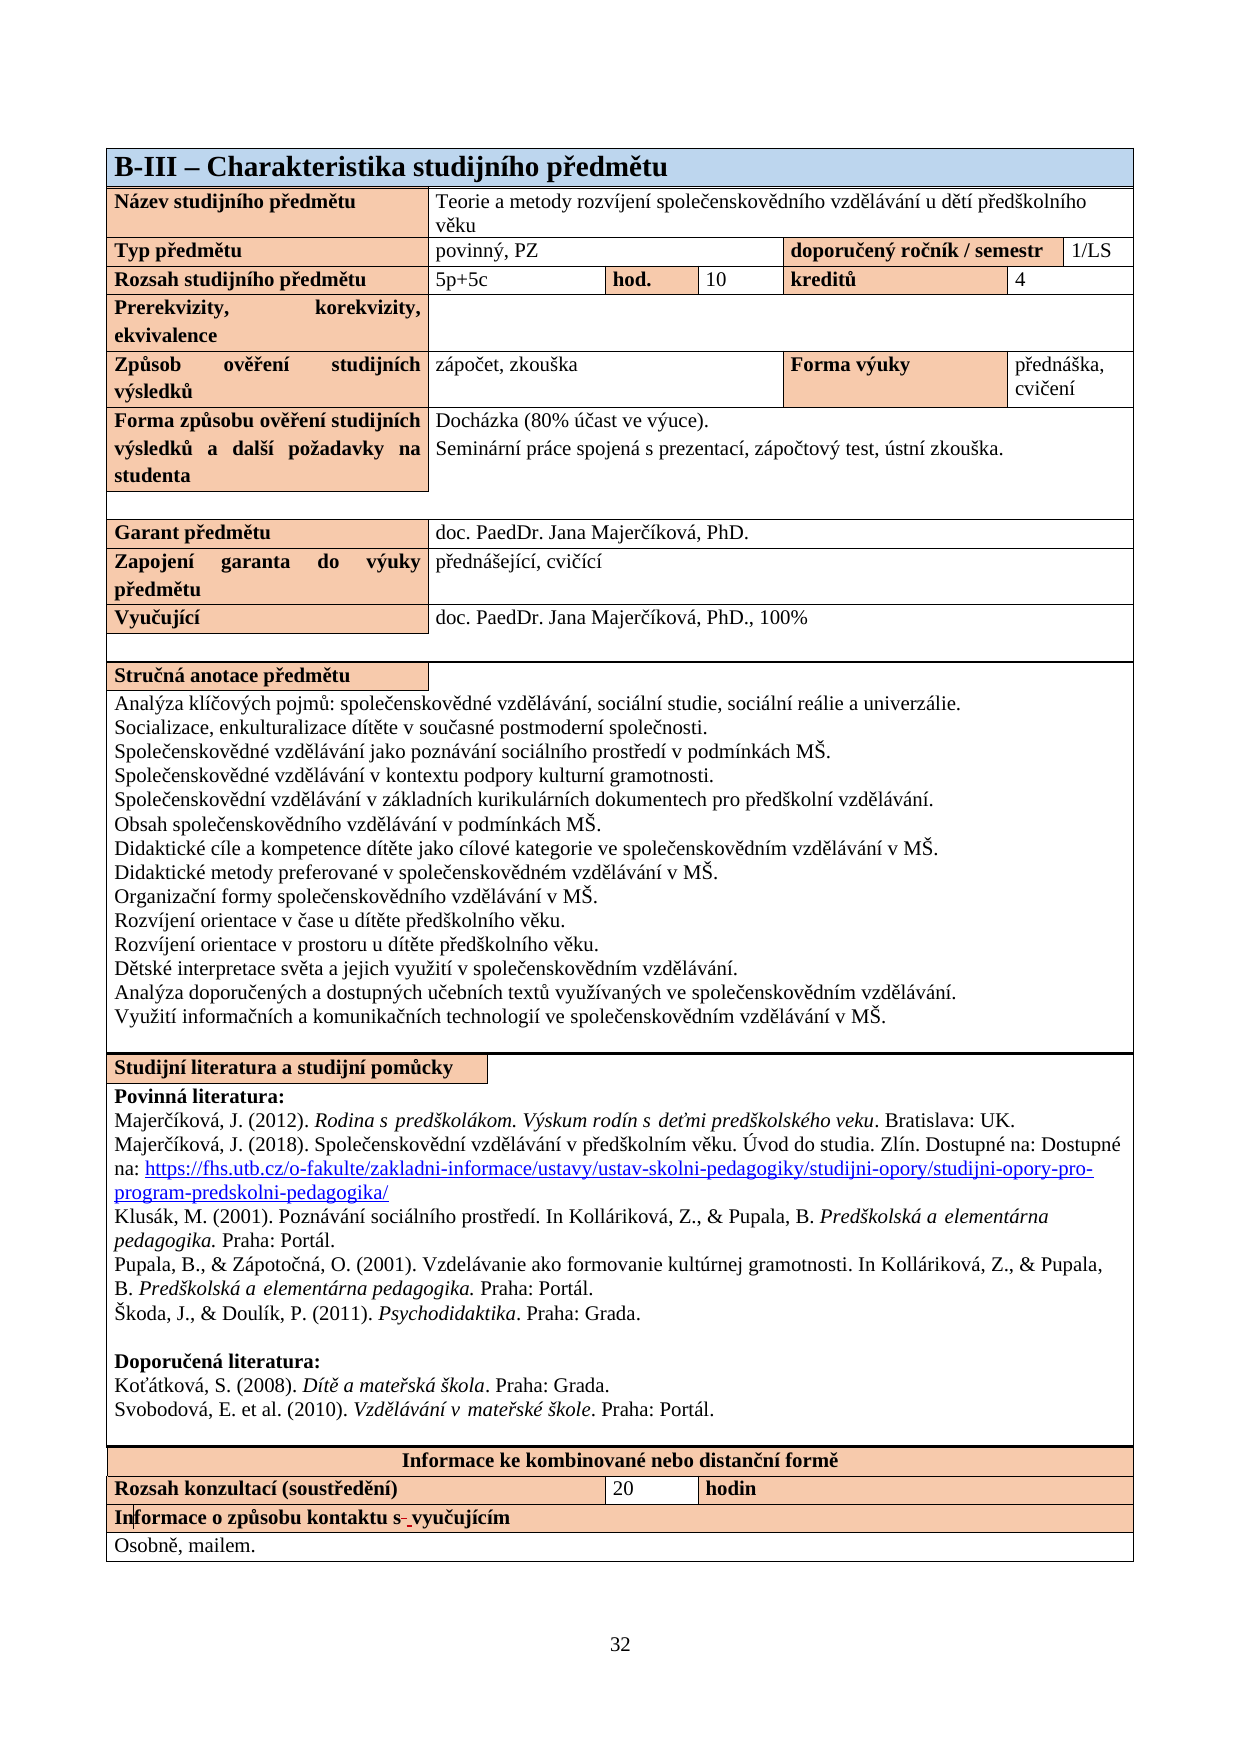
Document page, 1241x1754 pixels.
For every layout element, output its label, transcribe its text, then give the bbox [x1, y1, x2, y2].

table_cell doc. PaedDr. Jana Majerčíková, PhD., 100% [429, 605, 1133, 633]
table_cell přednášející, cvičící [429, 549, 1133, 604]
table_cell [107, 633, 1133, 661]
table_cell Forma výuky [784, 352, 1007, 407]
table_cell [429, 663, 1133, 690]
table_cell Rozsah konzultací (soustředění) [107, 1477, 605, 1504]
table_cell Prerekvizity, korekvizity, ekvivalence [107, 295, 428, 351]
table_cell Stručná anotace předmětu [107, 663, 428, 690]
table_cell povinný, PZ [429, 238, 783, 266]
table_cell [429, 295, 1133, 351]
table_cell 5p+5c [429, 267, 605, 294]
table_cell Zapojení garanta do výuky předmětu [107, 549, 428, 604]
table_cell zápočet, zkouška [429, 352, 783, 407]
table_cell Způsob ověření studijních výsledků [107, 352, 428, 407]
table_cell Povinná literatura: Majerčíková, J. (2012). Rodina s predškolákom. Výskum rodín s deťmi predškolského veku. Bratislava: UK. Majerčíková, J. (2018). Společenskovědní vzdělávání v předškolním věku. Úvod do studia. Zlín. Dostupné na: Dostupné na: https://fhs.utb.cz/o-fakulte/zakladni-informace/ustavy/ustav-skolni-pedagogiky/studijni-opory/studijni-opory-pro-program-predskolni-pedagogika/ Klusák, M. (2001). Poznávání sociálního prostředí. In Kolláriková, Z., & Pupala, B. Predškolská a elementárna pedagogika. Praha: Portál. Pupala, B., & Zápotočná, O. (2001). Vzdelávanie ako formovanie kultúrnej gramotnosti. In Kolláriková, Z., & Pupala, B. Predškolská a elementárna pedagogika. Praha: Portál. Škoda, J., & Doulík, P. (2011). Psychodidaktika. Praha: Grada. Doporučená literatura: Koťátková, S. (2008). Dítě a mateřská škola. Praha: Grada. Svobodová, E. et al. (2010). Vzdělávání v mateřské škole. Praha: Portál. [107, 1083, 1133, 1445]
table_cell 20 [606, 1477, 698, 1504]
table_cell 1/LS [1064, 238, 1133, 266]
table_cell Teorie a metody rozvíjení společenskovědního vzdělávání u dětí předškolního věku [429, 189, 1133, 237]
table_cell Docházka (80% účast ve výuce). Seminární práce spojená s prezentací, zápočtový test, ústní zkouška. [429, 408, 1133, 491]
table_cell Osobně, mailem. [107, 1533, 1133, 1561]
table_cell 4 [1008, 267, 1133, 294]
table_cell Informace o způsobu kontaktu svyučujícím [107, 1505, 1133, 1532]
table_cell [107, 491, 1133, 519]
table_cell Analýza klíčových pojmů: společenskovědné vzdělávání, sociální studie, sociální reálie a univerzálie. Socializace, enkulturalizace dítěte v současné postmoderní společnosti. Společenskovědné vzdělávání jako poznávání sociálního prostředí v podmínkách MŠ. Společenskovědné vzdělávání v kontextu podpory kulturní gramotnosti. Společenskovědní vzdělávání v základních kurikulárních dokumentech pro předškolní vzdělávání. Obsah společenskovědního vzdělávání v podmínkách MŠ. Didaktické cíle a kompetence dítěte jako cílové kategorie ve společenskovědním vzdělávání v MŠ. Didaktické metody preferované v společenskovědném vzdělávání v MŠ. Organizační formy společenskovědního vzdělávání v MŠ. Rozvíjení orientace v čase u dítěte předškolního věku. Rozvíjení orientace v prostoru u dítěte předškolního věku. Dětské interpretace světa a jejich využití v společenskovědním vzdělávání. Analýza doporučených a dostupných učebních textů využívaných ve společenskovědním vzdělávání. Využití informačních a komunikačních technologií ve společenskovědním vzdělávání v MŠ. [107, 690, 1133, 1052]
table_cell 10 [699, 267, 783, 294]
table_cell Název studijního předmětu [107, 189, 428, 237]
table_cell přednáška, cvičení [1008, 352, 1133, 407]
table_cell B-III – Charakteristika studijního předmětu [107, 149, 1133, 186]
table_cell Typ předmětu [107, 238, 428, 266]
table_cell Garant předmětu [107, 520, 428, 548]
table_cell [488, 1055, 1133, 1083]
table_cell Vyučující [107, 605, 428, 633]
table_cell hodin [699, 1477, 1133, 1504]
table_cell Rozsah studijního předmětu [107, 267, 428, 294]
table_cell Studijní literatura a studijní pomůcky [107, 1055, 487, 1083]
table_cell doporučený ročník / semestr [784, 238, 1063, 266]
table_cell Informace ke kombinované nebo distanční formě [108, 1448, 1133, 1476]
table_cell Forma způsobu ověření studijních výsledků a další požadavky na studenta [107, 408, 428, 491]
table_cell doc. PaedDr. Jana Majerčíková, PhD. [429, 520, 1133, 548]
table_cell kreditů [784, 267, 1007, 294]
table_cell hod. [606, 267, 698, 294]
